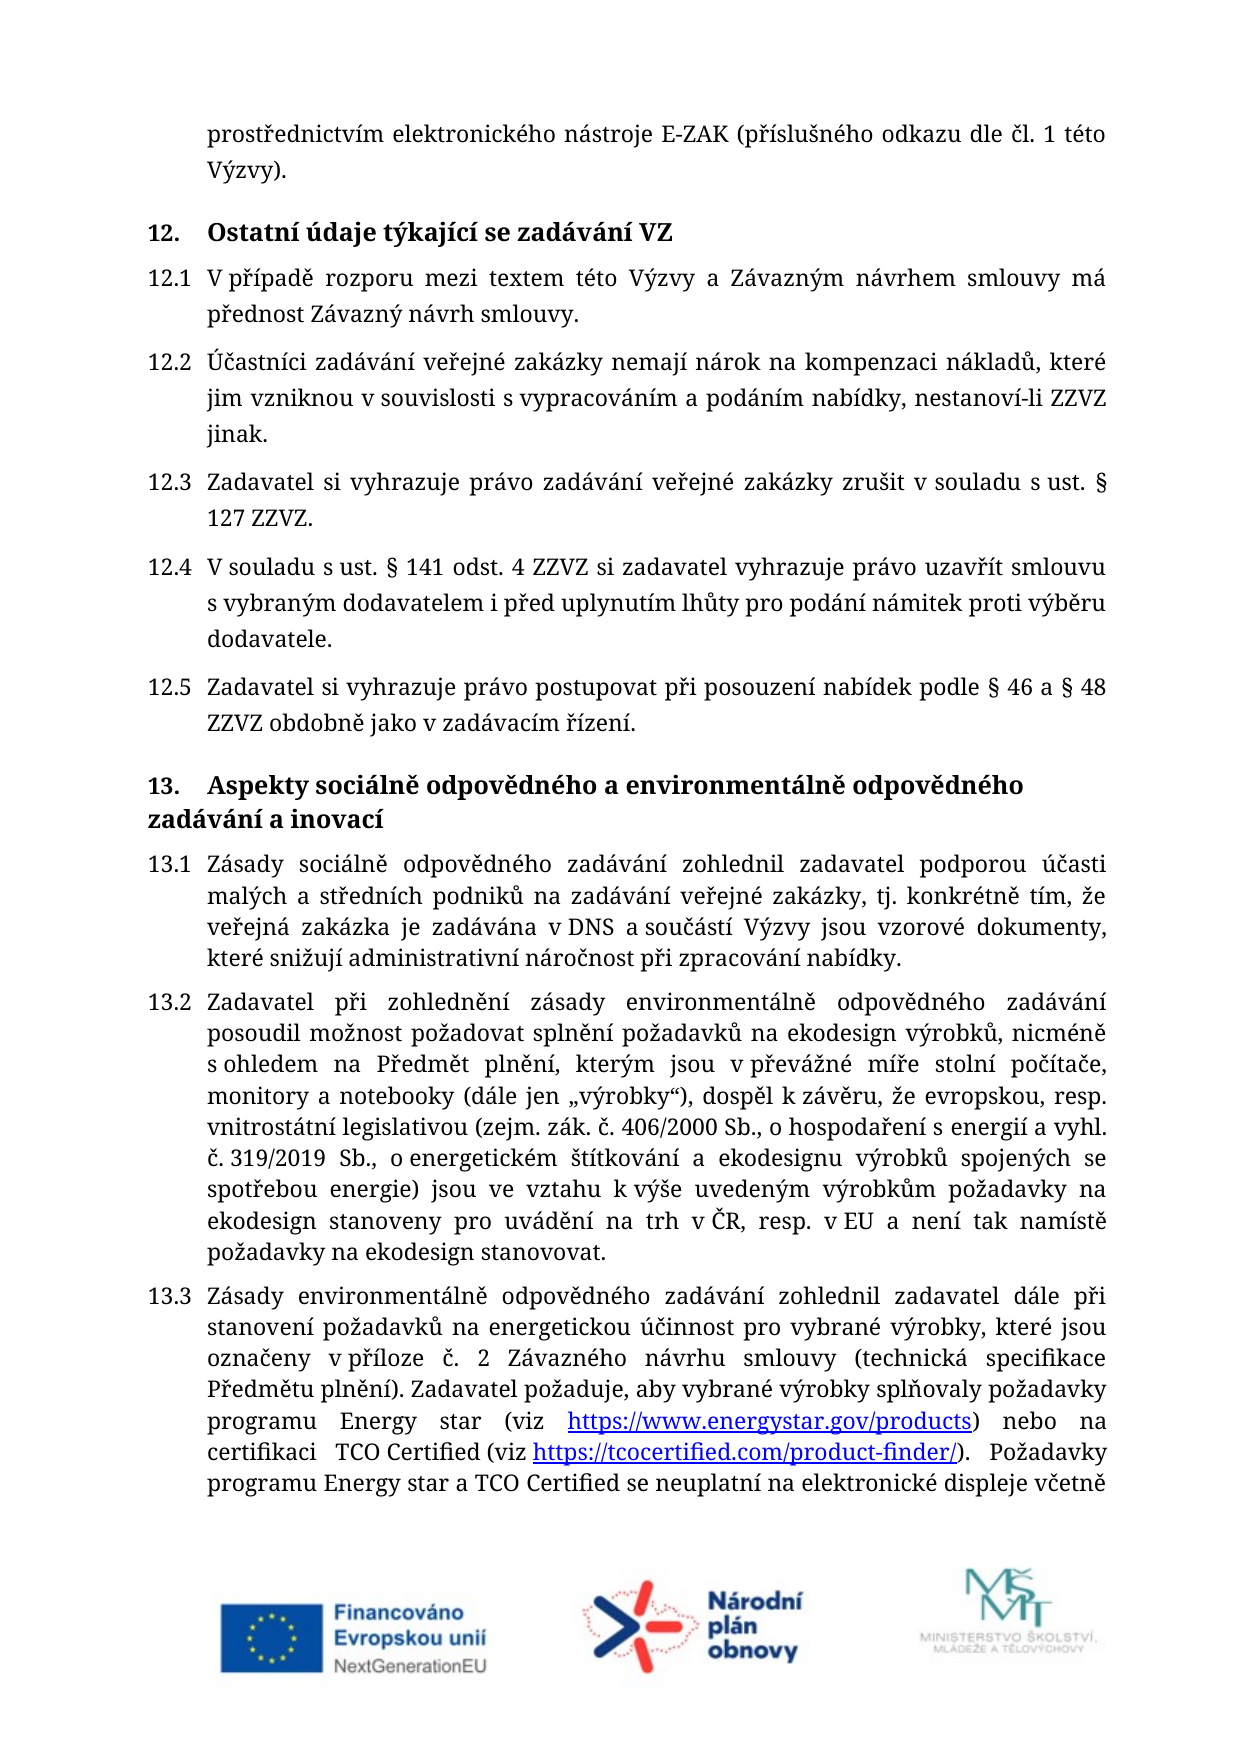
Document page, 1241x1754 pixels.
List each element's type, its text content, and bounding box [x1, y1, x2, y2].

list Účastníci zadávání veřejné zakázky nemají nárok na kompenzaci nákladů, které jim vzniknou v souvislosti s vypracováním a podáním nabídky, nestanoví-li ZZVZ jinak. [148, 346, 1107, 449]
list V případě rozporu mezi textem této Výzvy a Závazným návrhem smlouvy má přednost Závazný návrh smlouvy. [148, 262, 1107, 329]
list V souladu s ust. § 141 odst. 4 ZZVZ si zadavatel vyhrazuje právo uzavřít smlouvu s vybraným dodavatelem i před uplynutím lhůty pro podání námitek proti výběru dodavatele. [148, 551, 1107, 654]
picture [192, 1520, 1152, 1701]
list Zásady sociálně odpovědného zadávání zohlednil zadavatel podporou účasti malých a středních podniků na zadávání veřejné zakázky, tj. konkrétně tím, že veřejná zakázka je zadávána v DNS a součástí Výzvy jsou vzorové dokumenty, které snižují administrativní náročnost při zpracování nabídky. [148, 848, 1107, 973]
list Zadavatel si vyhrazuje právo zadávání veřejné zakázky zrušit v souladu s ust. § 127 ZZVZ. [148, 466, 1107, 533]
list Zadavatel při zohlednění zásady environmentálně odpovědného zadávání posoudil možnost požadovat splnění požadavků na ekodesign výrobků, nicméně s ohledem na Předmět plnění, kterým jsou v převážné míře stolní počítače, monitory a notebooky (dále jen „výrobky“), dospěl k závěru, že evropskou, resp. vnitrostátní legislativou (zejm. zák. č. 406/2000 Sb., o hospodaření s energií a vyhl. č. 319/2019 Sb., o energetickém štítkování a ekodesignu výrobků spojených se spotřebou energie) jsou ve vztahu k výše uvedeným výrobkům požadavky na ekodesign stanoveny pro uvádění na trh v ČR, resp. v EU a není tak namístě požadavky na ekodesign stanovovat. [148, 986, 1107, 1267]
subtitle Aspekty sociálně odpovědného a environmentálně odpovědného zadávání a inovací [148, 768, 1107, 836]
list Zadavatel si vyhrazuje právo postupovat při posouzení nabídek podle § 46 a § 48 ZZVZ obdobně jako v zadávacím řízení. [148, 671, 1107, 738]
subtitle Ostatní údaje týkající se zadávání VZ [148, 215, 1107, 249]
